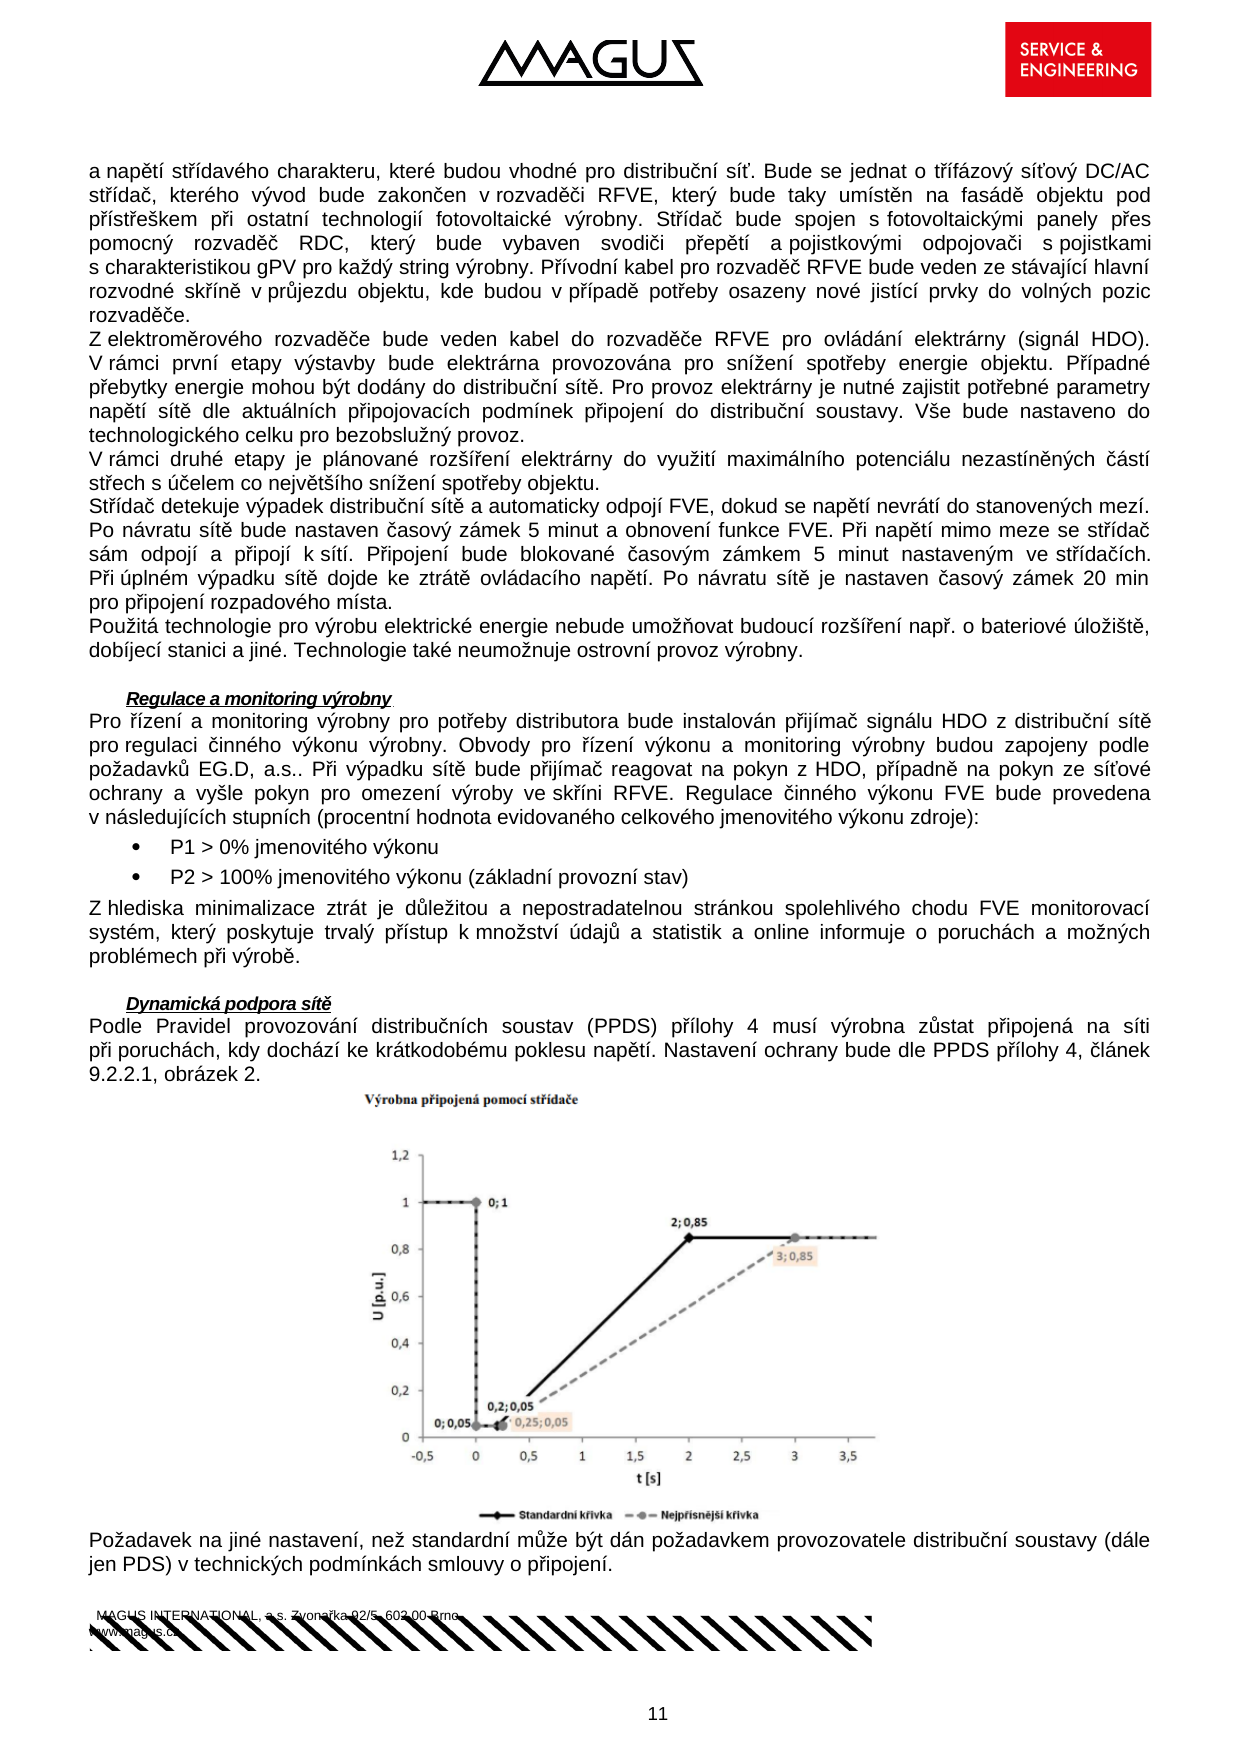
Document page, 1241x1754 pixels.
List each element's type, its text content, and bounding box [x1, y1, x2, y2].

text Požadavek na jiné nastavení, než standardní může být dán požadavkem provozovatele distribuční soustavy (dále jen PDS) v technických podmínkách smlouvy o připojení. [89, 1527, 1152, 1575]
text Střídač detekuje výpadek distribuční sítě a automaticky odpojí FVE, dokud se napětí nevrátí do stanovených mezí. Po návratu sítě bude nastaven časový zámek 5 minut a obnovení funkce FVE. Při napětí mimo meze se střídač sám odpojí a připojí k sítí. Připojení bude blokované časovým zámkem 5 minut nastaveným ve střídačích. Při úplném výpadku sítě dojde ke ztrátě ovládacího napětí. Po návratu sítě je nastaven časový zámek 20 min pro připojení rozpadového místa. [89, 494, 1152, 614]
subtitle Dynamická podpora sítě [126, 991, 1152, 1014]
subtitle Regulace a monitoring výrobny [126, 686, 1152, 709]
list P1 > 0% jmenovitého výkonu [132, 835, 1152, 859]
picture [355, 1086, 885, 1528]
text Použitá technologie pro výrobu elektrické energie nebude umožňovat budoucí rozšíření např. o bateriové úložiště, dobíjecí stanici a jiné. Technologie také neumožnuje ostrovní provoz výrobny. [89, 614, 1152, 662]
text Z hlediska minimalizace ztrát je důležitou a nepostradatelnou stránkou spolehlivého chodu FVE monitorovací systém, který poskytuje trvalý přístup k množství údajů a statistik a online informuje o poruchách a možných problémech při výrobě. [89, 896, 1152, 967]
list P2 > 100% jmenovitého výkonu (základní provozní stav) [132, 865, 1152, 889]
text Pro řízení a monitoring výrobny pro potřeby distributora bude instalován přijímač signálu HDO z distribuční sítě pro regulaci činného výkonu výrobny. Obvody pro řízení výkonu a monitoring výrobny budou zapojeny podle požadavků EG.D, a.s.. Při výpadku sítě bude přijímač reagovat na pokyn z HDO, případně na pokyn ze síťové ochrany a vyšle pokyn pro omezení výroby ve skříni RFVE. Regulace činného výkonu FVE bude provedena v následujících stupních (procentní hodnota evidovaného celkového jmenovitého výkonu zdroje): [89, 709, 1152, 829]
text Podle Pravidel provozování distribučních soustav (PPDS) přílohy 4 musí výrobna zůstat připojená na síti při poruchách, kdy dochází ke krátkodobému poklesu napětí. Nastavení ochrany bude dle PPDS přílohy 4, článek 9.2.2.1, obrázek 2. [89, 1014, 1152, 1086]
text V rámci druhé etapy je plánované rozšíření elektrárny do využití maximálního potenciálu nezastíněných částí střech s účelem co největšího snížení spotřeby objektu. [89, 446, 1152, 494]
picture [88, 1610, 891, 1654]
picture [1005, 22, 1152, 97]
picture [478, 40, 704, 86]
text Z elektroměrového rozvaděče bude veden kabel do rozvaděče RFVE pro ovládání elektrárny (signál HDO). V rámci první etapy výstavby bude elektrárna provozována pro snížení spotřeby energie objektu. Případné přebytky energie mohou být dodány do distribuční sítě. Pro provoz elektrárny je nutné zajistit potřebné parametry napětí sítě dle aktuálních připojovacích podmínek připojení do distribuční soustavy. Vše bude nastaveno do technologického celku pro bezobslužný provoz. [89, 327, 1152, 446]
